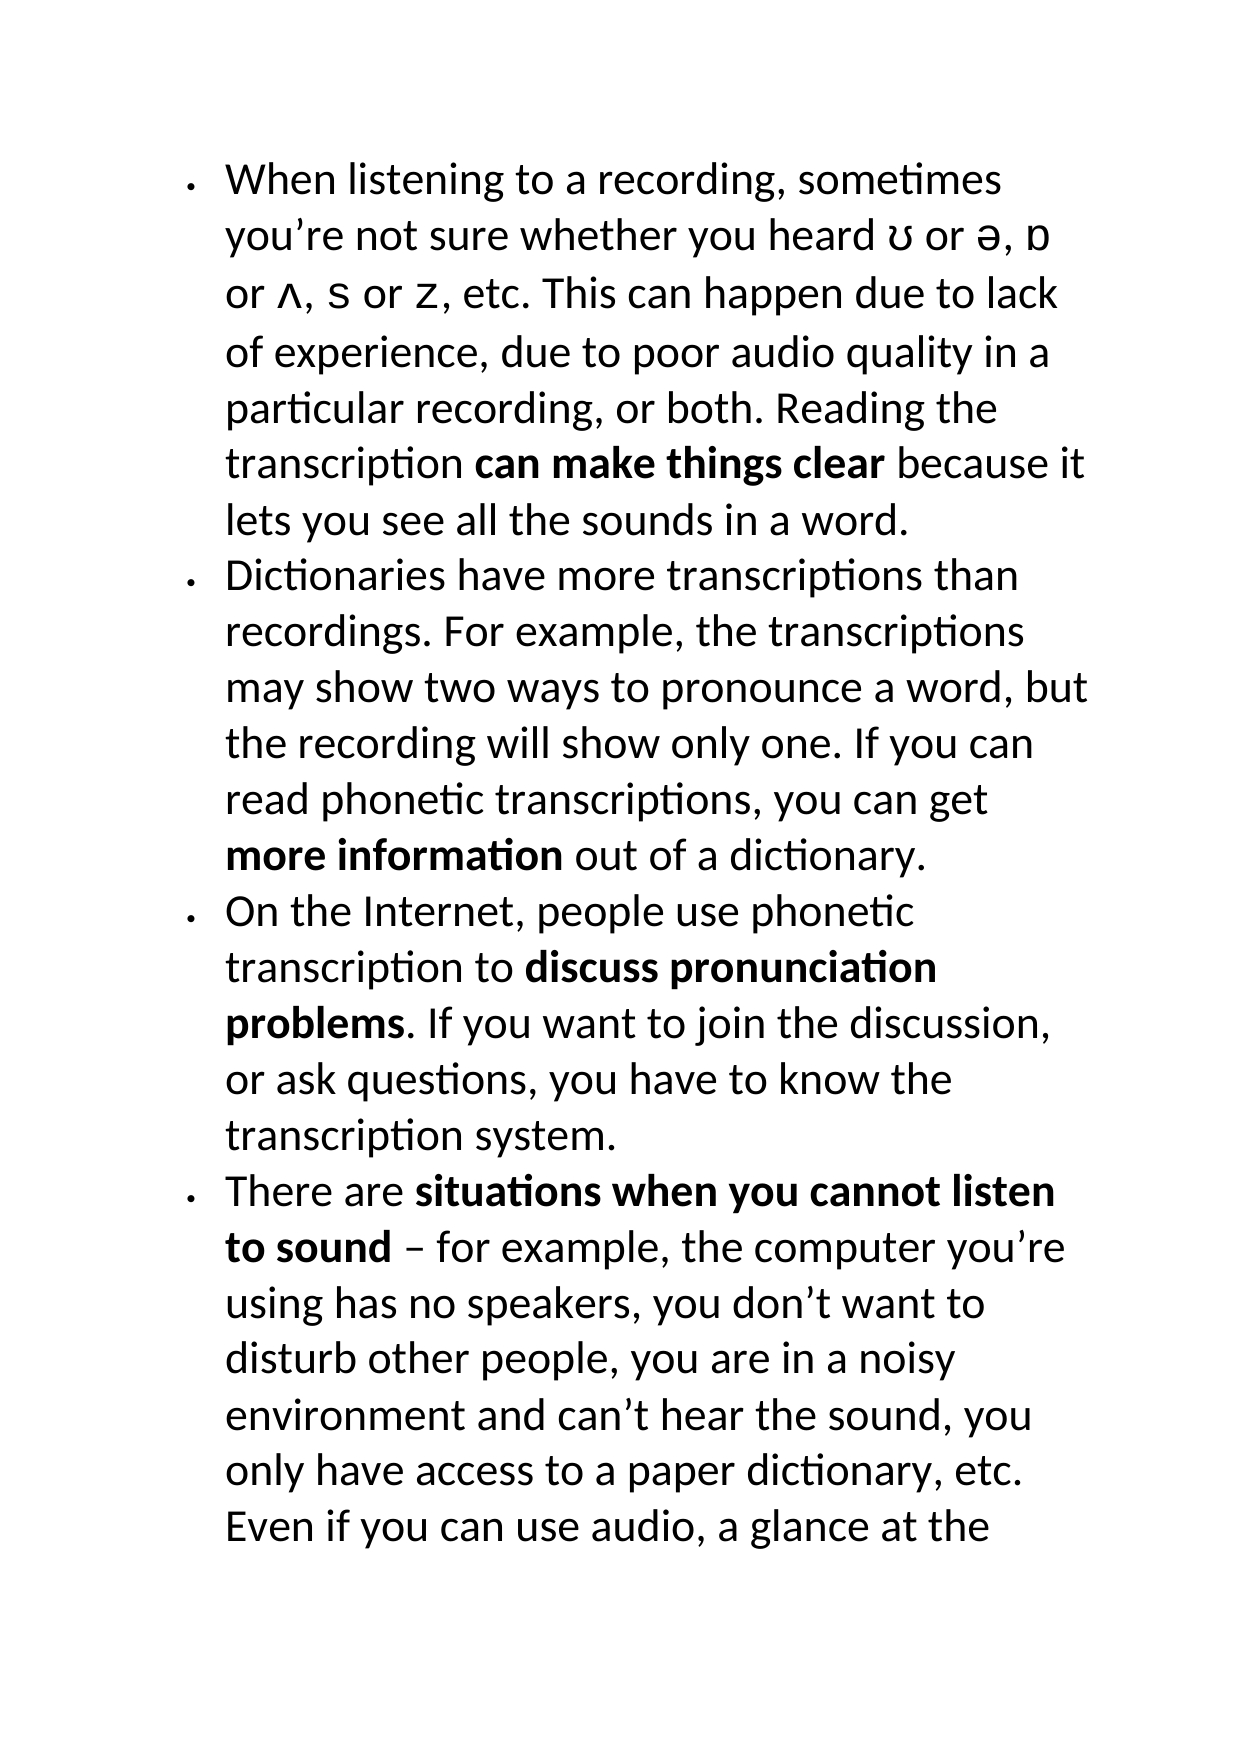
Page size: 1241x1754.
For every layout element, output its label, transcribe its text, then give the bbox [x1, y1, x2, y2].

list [187, 150, 1090, 262]
list Dictionaries have more transcriptions than recordings. For example, the transcriptions may show two ways to pronounce a word, but the recording will show only one. If you can read phonetic transcriptions, you can get more information out of a dictionary. [187, 658, 1090, 994]
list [187, 1273, 1090, 1553]
list On the Internet, people use phonetic transcription to discuss pronunciation problems. If you want to join the discussion, or ask questions, you have to know the transcription system. [187, 994, 1090, 1273]
list When listening to a recording, sometimes you’re not sure whether you heard ʊ or ə, ɒ or ʌ, s or z, etc. This can happen due to lack of experience, due to poor audio quality in a particular recording, or both. Reading the transcription can make things clear because it lets you see all the sounds in a word. [187, 262, 1090, 658]
